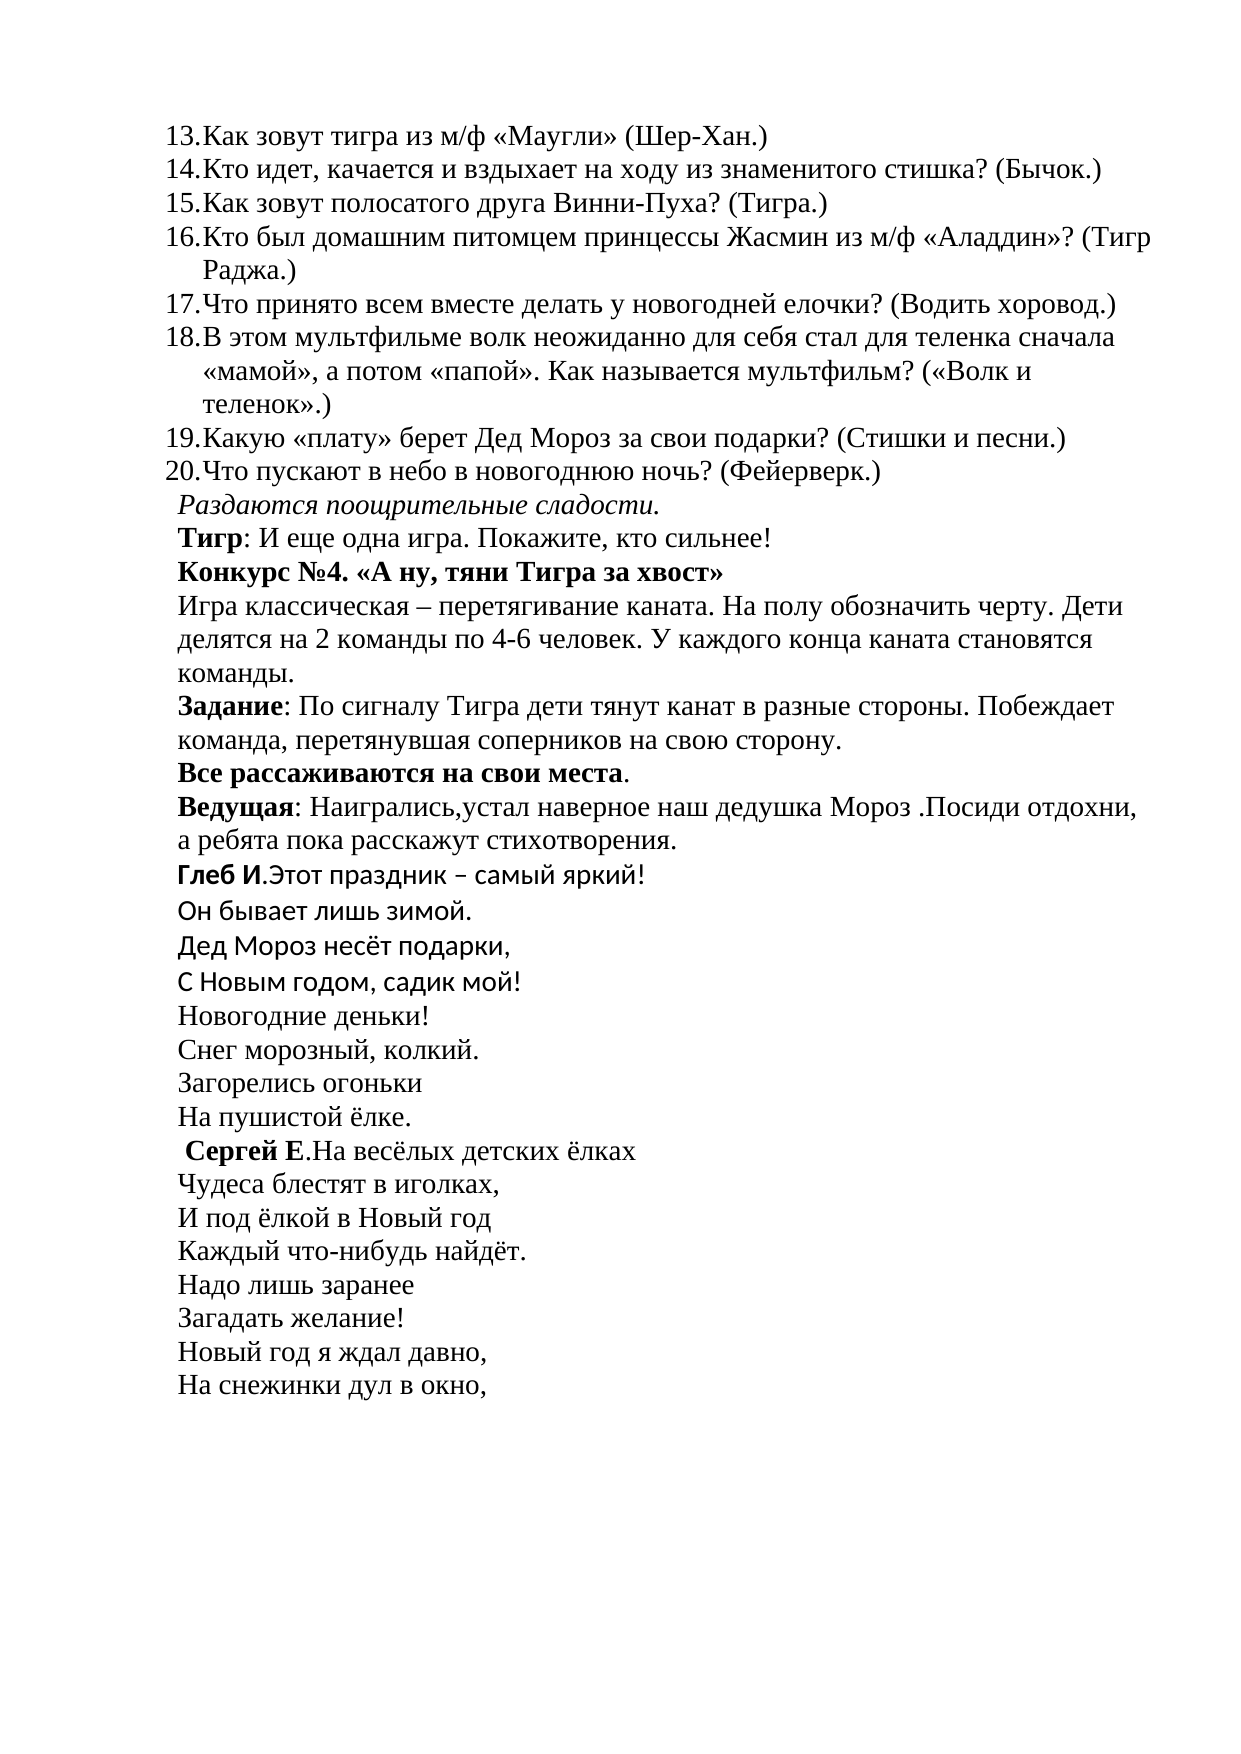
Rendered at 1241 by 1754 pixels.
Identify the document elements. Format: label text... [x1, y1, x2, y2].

text Все рассаживаются на свои места. [177, 755, 1152, 789]
text Задание: По сигналу Тигра дети тянут канат в разные стороны. Побеждает команда, перетянувшая соперников на свою сторону. [177, 688, 1152, 755]
text Новый год я ждал давно, На снежинки дул в окно, [177, 1334, 1152, 1430]
list В этом мультфильме волк неожиданно для себя стал для теленка сначала «мамой», а потом «папой». Как называется мультфильм? («Волк и теленок».) [165, 319, 1152, 420]
text Игра классическая – перетягивание каната. На полу обозначить черту. Дети делятся на 2 команды по 4-6 человек. У каждого конца каната становятся команды. [177, 588, 1152, 688]
list Кто был домашним питомцем принцессы Жасмин из м/ф «Аладдин»? (Тигр Раджа.) [165, 219, 1152, 286]
text Ведущая: Наигрались,устал наверное наш дедушка Мороз .Посиди отдохни, а ребята пока расскажут стихотворения. Глеб И.Этот праздник – самый яркий! Он бывает лишь зимой. Дед Мороз несёт подарки, С Новым годом, садик мой! [177, 789, 1152, 998]
text Тигр: И еще одна игра. Покажите, кто сильнее! [177, 521, 1152, 554]
list Как зовут тигра из м/ф «Маугли» (Шер-Хан.) [165, 118, 1152, 152]
text Сергей Е.На весёлых детских ёлках Чудеса блестят в иголках, И под ёлкой в Новый год Каждый что-нибудь найдёт. Надо лишь заранее Загадать желание! [405, 1133, 1152, 1334]
list Какую «плату» берет Дед Мороз за свои подарки? (Стишки и песни.) [165, 420, 1152, 453]
text Раздаются поощрительные сладости. [177, 487, 1152, 521]
list Кто идет, качается и вздыхает на ходу из знаменитого стишка? (Бычок.) [165, 152, 1152, 185]
text Новогодние деньки! Снег морозный, колкий. Загорелись огоньки На пушистой ёлке. [177, 998, 1152, 1133]
list Как зовут полосатого друга Винни-Пуха? (Тигра.) [165, 185, 1152, 219]
text Конкурс №4. «А ну, тяни Тигра за хвост» [177, 554, 1152, 588]
list Что принято всем вместе делать у новогодней елочки? (Водить хоровод.) [165, 286, 1152, 319]
list Что пускают в небо в новогоднюю ночь? (Фейерверк.) [165, 453, 1152, 487]
